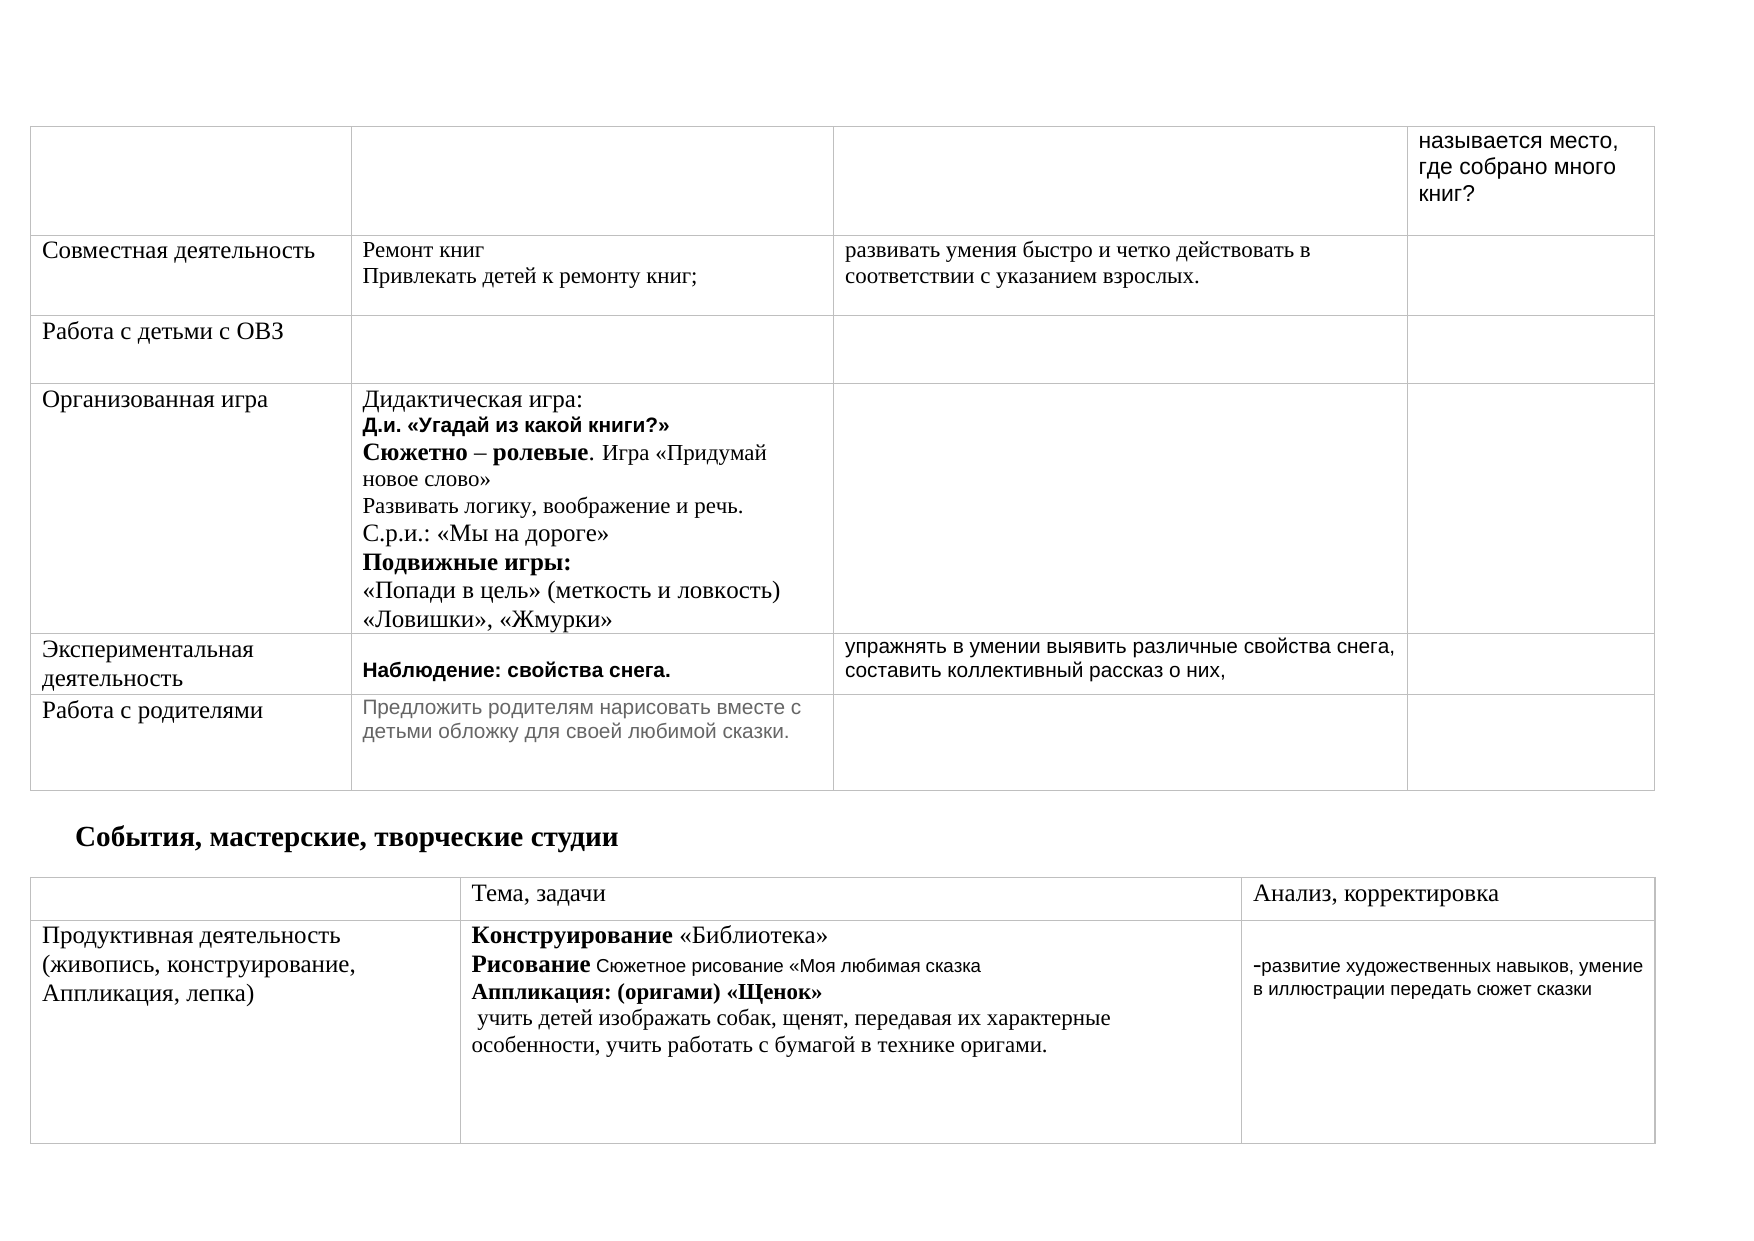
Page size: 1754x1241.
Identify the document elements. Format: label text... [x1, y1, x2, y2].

table_cell Организованная игра [31, 384, 351, 633]
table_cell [31, 127, 351, 234]
table_cell [1408, 695, 1654, 789]
table_cell [834, 695, 1407, 789]
table_header [31, 878, 460, 919]
table_cell развивать умения быстро и четко действовать в соответствии с указанием взрослых. [834, 236, 1407, 315]
table_cell Ремонт книг Привлекать детей к ремонту книг; [352, 236, 833, 315]
table_header Анализ, корректировка [1242, 878, 1654, 919]
table_cell Дидактическая игра: Д.и. «Угадай из какой книги?» Сюжетно – ролевые. Игра «Придумай новое слово» Развивать логику, воображение и речь. С.р.и.: «Мы на дороге» Подвижные игры: «Попади в цель» (меткость и ловкость) «Ловишки», «Жмурки» [352, 384, 833, 633]
table_cell [1408, 236, 1654, 315]
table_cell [352, 127, 833, 234]
table_header Тема, задачи [461, 878, 1241, 919]
table_cell Экспериментальная деятельность [31, 634, 351, 694]
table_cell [834, 127, 1407, 234]
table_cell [1408, 127, 1654, 234]
table_cell Совместная деятельность [31, 236, 351, 315]
table_cell [1408, 316, 1654, 383]
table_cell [31, 921, 460, 1143]
text События, мастерские, творческие студии [75, 819, 1679, 853]
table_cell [461, 921, 1241, 1143]
table_cell упражнять в умении выявить различные свойства снега, составить коллективный рассказ о них, [834, 634, 1407, 694]
table_cell Предложить родителям нарисовать вместе с детьми обложку для своей любимой сказки. [352, 695, 833, 789]
table_cell [352, 316, 833, 383]
table_cell [1408, 634, 1654, 694]
table_cell Работа с детьми с ОВЗ [31, 316, 351, 383]
table_cell [834, 384, 1407, 633]
table_cell Наблюдение: свойства снега. [352, 634, 833, 694]
table_cell [1408, 384, 1654, 633]
table_cell [834, 316, 1407, 383]
table_cell Работа с родителями [31, 695, 351, 789]
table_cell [1242, 921, 1654, 1143]
